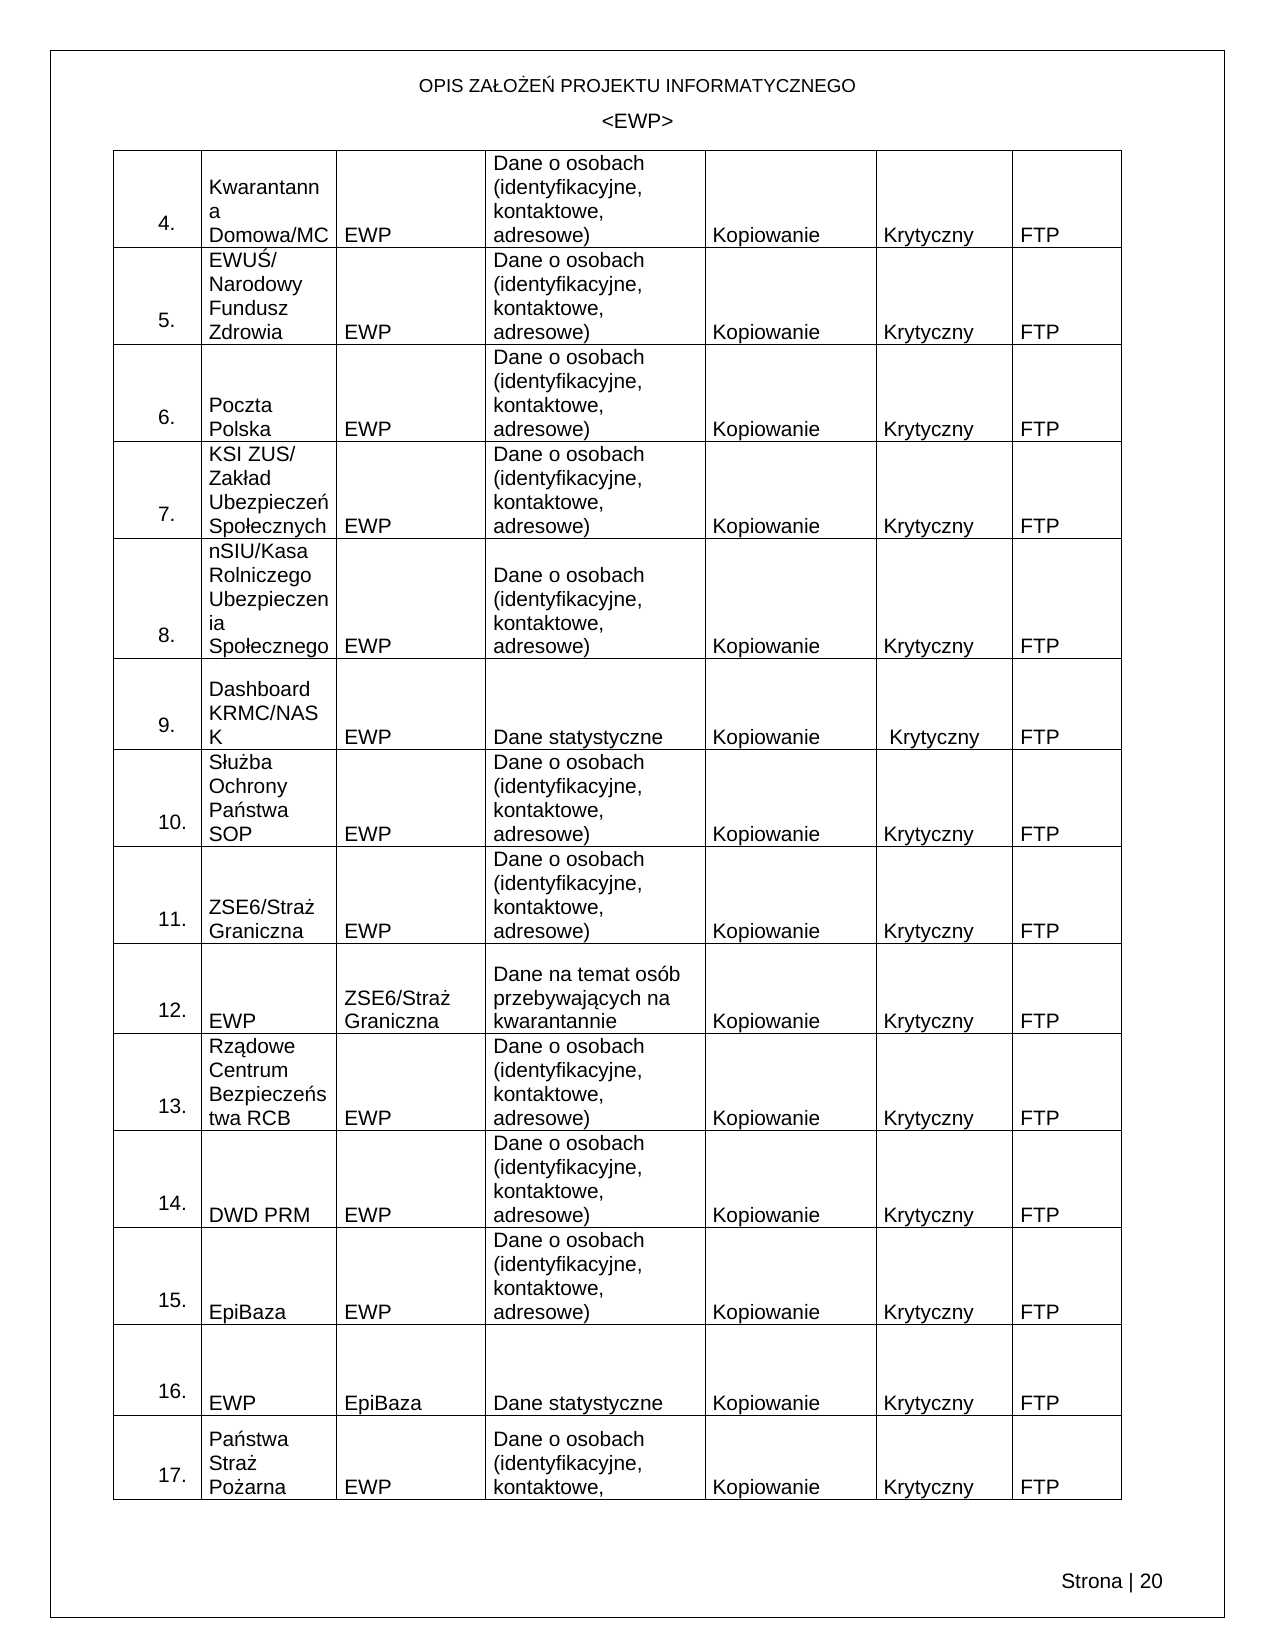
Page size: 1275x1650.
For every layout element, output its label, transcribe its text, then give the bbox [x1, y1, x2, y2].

table_cell EWP [202, 944, 336, 1033]
table_cell [114, 1131, 201, 1227]
table_cell FTP [1013, 659, 1121, 749]
table_cell Dane o osobach (identyfikacyjne, kontaktowe, adresowe) [486, 539, 705, 658]
table_cell Kopiowanie [706, 442, 876, 537]
table_cell FTP [1013, 750, 1121, 846]
table_cell Kopiowanie [706, 847, 876, 943]
table_cell [114, 944, 201, 1033]
table_cell [114, 1034, 201, 1130]
table_cell [114, 659, 201, 749]
table_cell Dane o osobach (identyfikacyjne, kontaktowe, adresowe) [486, 750, 705, 846]
table_cell Krytyczny [877, 248, 1012, 344]
table_cell Dane statystyczne [486, 659, 705, 749]
table_cell EWP [337, 442, 485, 537]
table_cell FTP [1013, 847, 1121, 943]
table_cell FTP [1013, 1034, 1121, 1130]
table_cell Dane na temat osób przebywających na kwarantannie [486, 944, 705, 1033]
table_cell FTP [1013, 944, 1121, 1033]
table_cell [114, 750, 201, 846]
table_cell Krytyczny [877, 1228, 1012, 1324]
table_cell Krytyczny [877, 1325, 1012, 1414]
table_cell Poczta Polska [202, 345, 336, 441]
table_cell FTP [1013, 248, 1121, 344]
table_cell Krytyczny [877, 1131, 1012, 1227]
table_cell Dane o osobach (identyfikacyjne, kontaktowe, adresowe) [486, 151, 705, 247]
table_cell nSIU/Kasa Rolniczego Ubezpieczenia Społecznego [202, 539, 336, 658]
table_cell Krytyczny [877, 442, 1012, 537]
table_cell Kopiowanie [706, 1131, 876, 1227]
table_cell Krytyczny [877, 750, 1012, 846]
table_cell EWP [337, 750, 485, 846]
table_cell Krytyczny [877, 944, 1012, 1033]
table_cell Krytyczny [877, 1416, 1012, 1499]
table_cell EWP [337, 248, 485, 344]
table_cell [202, 1416, 336, 1499]
table_cell EWP [337, 539, 485, 658]
table_cell Dane o osobach (identyfikacyjne, kontaktowe, adresowe) [486, 1131, 705, 1227]
table_cell Krytyczny [877, 345, 1012, 441]
table_cell EWP [337, 345, 485, 441]
table_cell [114, 151, 201, 247]
table_cell Kopiowanie [706, 1416, 876, 1499]
table_cell [114, 248, 201, 344]
table_cell Krytyczny [877, 659, 1012, 749]
table_cell EpiBaza [337, 1325, 485, 1414]
table_cell Kopiowanie [706, 1228, 876, 1324]
table_cell ZSE6/Straż Graniczna [202, 847, 336, 943]
table_cell Służba Ochrony Państwa SOP [202, 750, 336, 846]
table_cell Krytyczny [877, 1034, 1012, 1130]
table_cell Kopiowanie [706, 345, 876, 441]
table_cell Dane o osobach (identyfikacyjne, kontaktowe, adresowe) [486, 345, 705, 441]
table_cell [486, 1228, 705, 1324]
table_cell EWP [337, 1034, 485, 1130]
table_cell EWP [337, 659, 485, 749]
table_cell FTP [1013, 539, 1121, 658]
table_cell FTP [1013, 345, 1121, 441]
table_cell Kwarantanna Domowa/MC [202, 151, 336, 247]
table_cell Dane statystyczne [486, 1325, 705, 1414]
table_cell Dane o osobach (identyfikacyjne, kontaktowe, adresowe) [486, 847, 705, 943]
table_cell FTP [1013, 1325, 1121, 1414]
table_cell EWP [337, 1416, 485, 1499]
table_cell FTP [1013, 1131, 1121, 1227]
table_cell [114, 1325, 201, 1414]
table_cell ZSE6/Straż Graniczna [337, 944, 485, 1033]
table_cell [114, 442, 201, 537]
table_cell EWP [337, 847, 485, 943]
table_cell EWP [337, 1228, 485, 1324]
table_cell KSI ZUS/ Zakład Ubezpieczeń Społecznych [202, 442, 336, 537]
table_cell EWUŚ/Narodowy Fundusz Zdrowia [202, 248, 336, 344]
table_cell EWP [337, 1131, 485, 1227]
table_cell [114, 1228, 201, 1324]
table_cell Dane o osobach (identyfikacyjne, kontaktowe, adresowe) [486, 248, 705, 344]
table_cell Dane o osobach (identyfikacyjne, kontaktowe, adresowe) [486, 1034, 705, 1130]
table_cell Krytyczny [877, 151, 1012, 247]
table_cell EpiBaza [202, 1228, 336, 1324]
table_cell Dashboard KRMC/NASK [202, 659, 336, 749]
table_cell Kopiowanie [706, 659, 876, 749]
table_cell [114, 539, 201, 658]
table_cell Kopiowanie [706, 750, 876, 846]
table_cell [114, 1416, 201, 1499]
table_cell Kopiowanie [706, 944, 876, 1033]
table_cell EWP [337, 151, 485, 247]
table_cell Kopiowanie [706, 151, 876, 247]
table_cell Krytyczny [877, 847, 1012, 943]
table_cell Kopiowanie [706, 1034, 876, 1130]
table_cell [114, 847, 201, 943]
table_cell [114, 345, 201, 441]
table_cell Dane o osobach (identyfikacyjne, kontaktowe, adresowe) [486, 442, 705, 537]
table_cell FTP [1013, 1416, 1121, 1499]
table_cell DWD PRM [202, 1131, 336, 1227]
table_cell FTP [1013, 442, 1121, 537]
table_cell Krytyczny [877, 539, 1012, 658]
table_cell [486, 1416, 705, 1499]
table_cell EWP [202, 1325, 336, 1414]
table_cell FTP [1013, 1228, 1121, 1324]
table_cell Kopiowanie [706, 539, 876, 658]
table_cell FTP [1013, 151, 1121, 247]
table_cell Rządowe Centrum Bezpieczeństwa RCB [202, 1034, 336, 1130]
table_cell Kopiowanie [706, 1325, 876, 1414]
table_cell Kopiowanie [706, 248, 876, 344]
